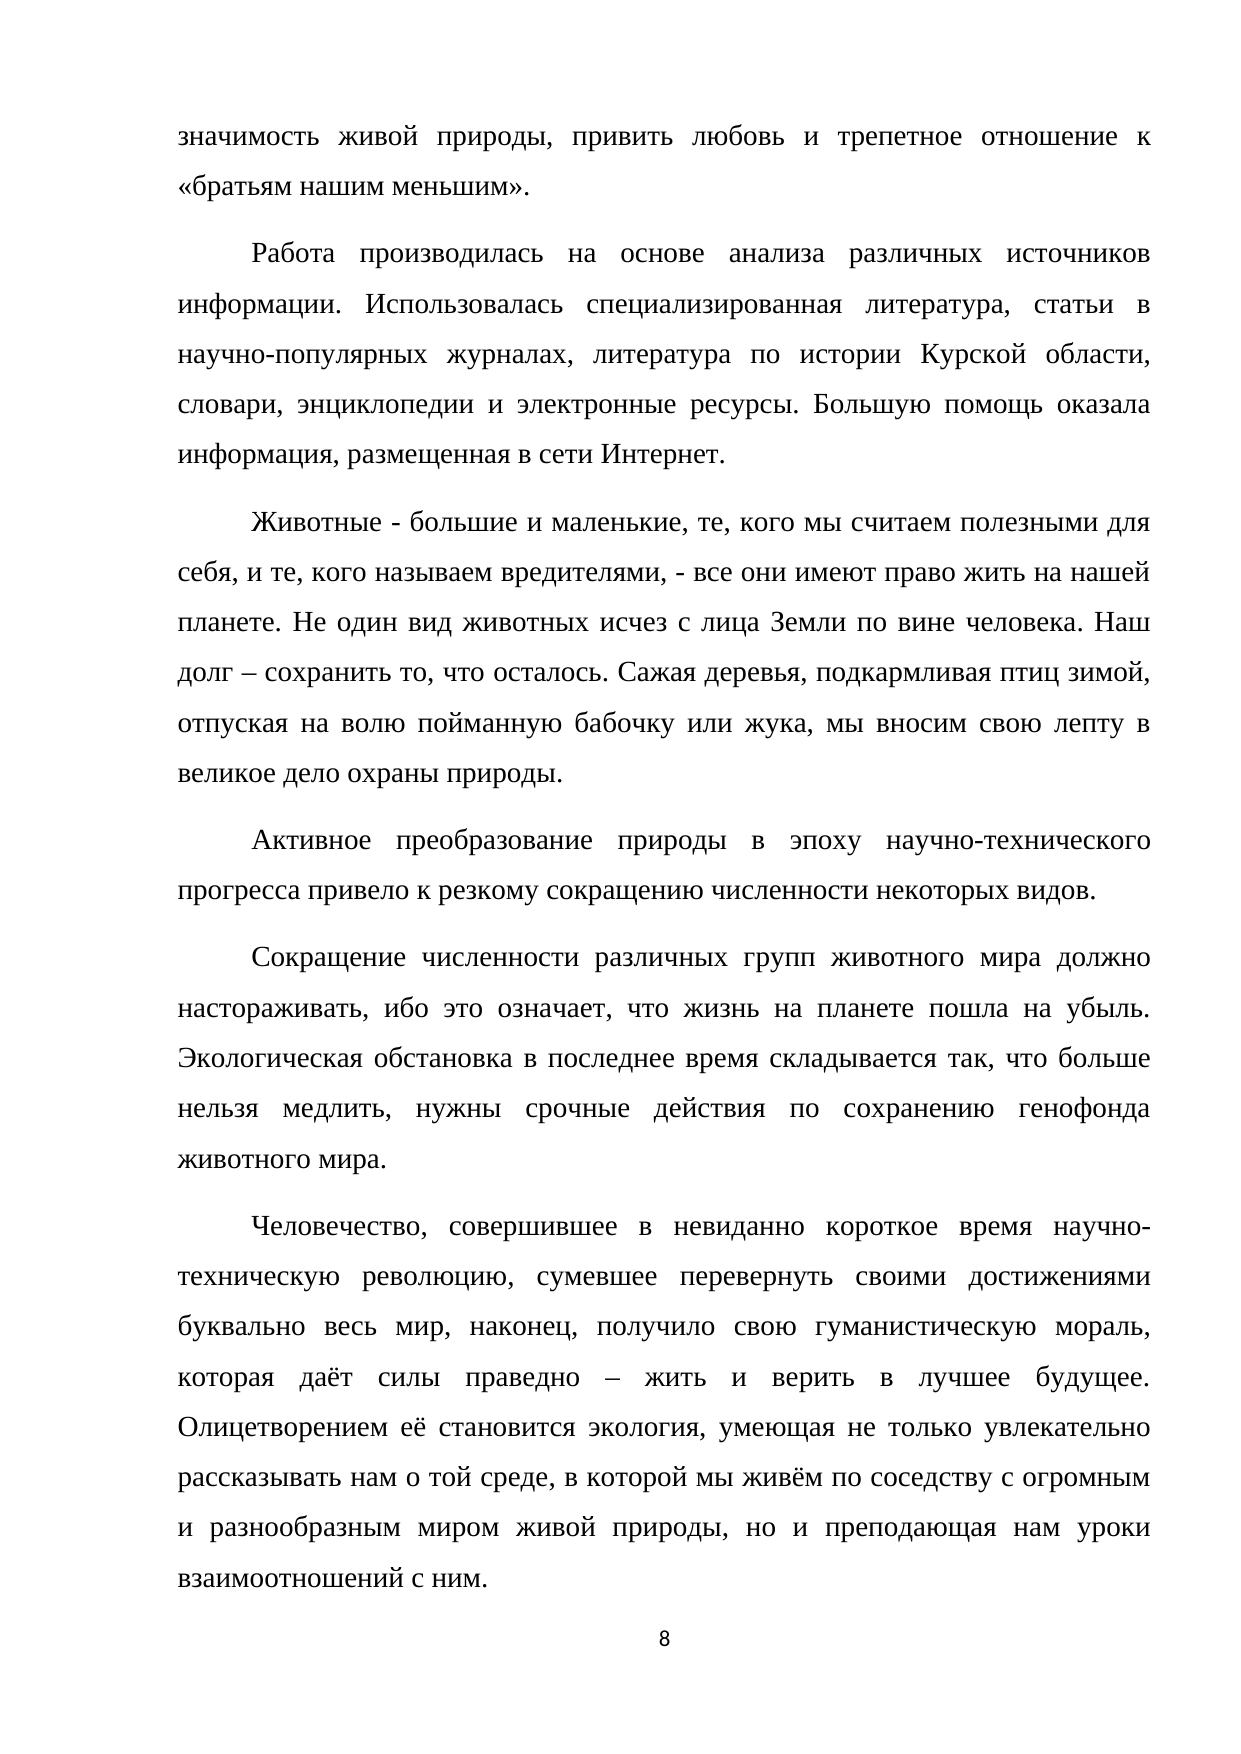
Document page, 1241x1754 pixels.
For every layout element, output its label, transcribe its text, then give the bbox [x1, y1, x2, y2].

text Животные - большие и маленькие, те, кого мы считаем полезными для себя, и те, кого называем вредителями, - все они имеют право жить на нашей планете. Не один вид животных исчез с лица Земли по вине человека. Наш долг – сохранить то, что осталось. Сажая деревья, подкармливая птиц зимой, отпуская на волю пойманную бабочку или жука, мы вносим свою лепту в великое дело охраны природы. [177, 504, 1152, 789]
text Активное преобразование природы в эпоху научно-технического прогресса привело к резкому сокращению численности некоторых видов. [177, 822, 1152, 906]
text Сокращение численности различных групп животного мира должно настораживать, ибо это означает, что жизнь на планете пошла на убыль. Экологическая обстановка в последнее время складывается так, что больше нельзя медлить, нужны срочные действия по сохранению генофонда животного мира. [177, 939, 1152, 1174]
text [177, 118, 1152, 202]
text Человечество, совершившее в невиданно короткое время научно-техническую революцию, сумевшее перевернуть своими достижениями буквально весь мир, наконец, получило свою гуманистическую мораль, которая даёт силы праведно – жить и верить в лучшее будущее. Олицетворением её становится экология, умеющая не только увлекательно рассказывать нам о той среде, в которой мы живём по соседству с огромным и разнообразным миром живой природы, но и преподающая нам уроки взаимоотношений с ним. [177, 1208, 1152, 1593]
text Работа производилась на основе анализа различных источников информации. Использовалась специализированная литература, статьи в научно-популярных журналах, литература по истории Курской области, словари, энциклопедии и электронные ресурсы. Большую помощь оказала информация, размещенная в сети Интернет. [177, 235, 1152, 470]
